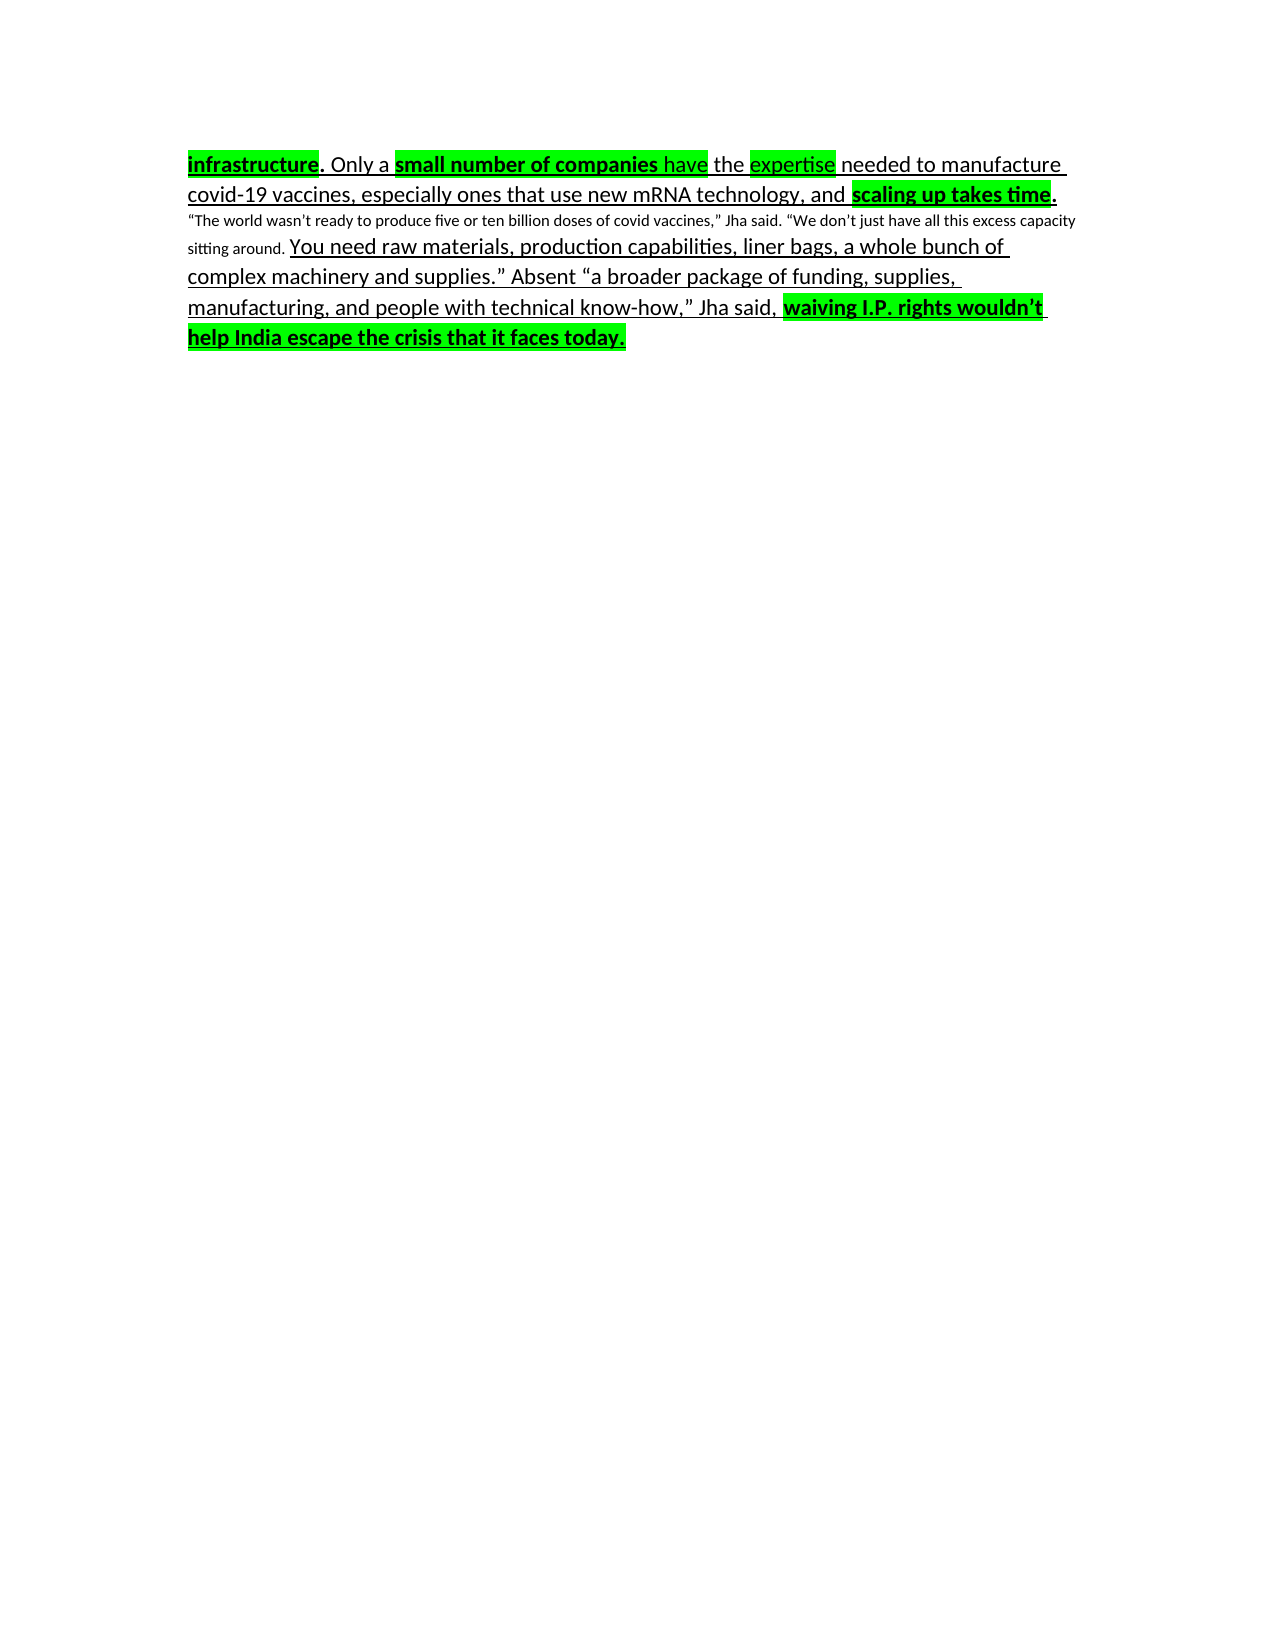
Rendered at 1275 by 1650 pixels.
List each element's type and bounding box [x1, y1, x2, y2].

text [187, 150, 1087, 351]
